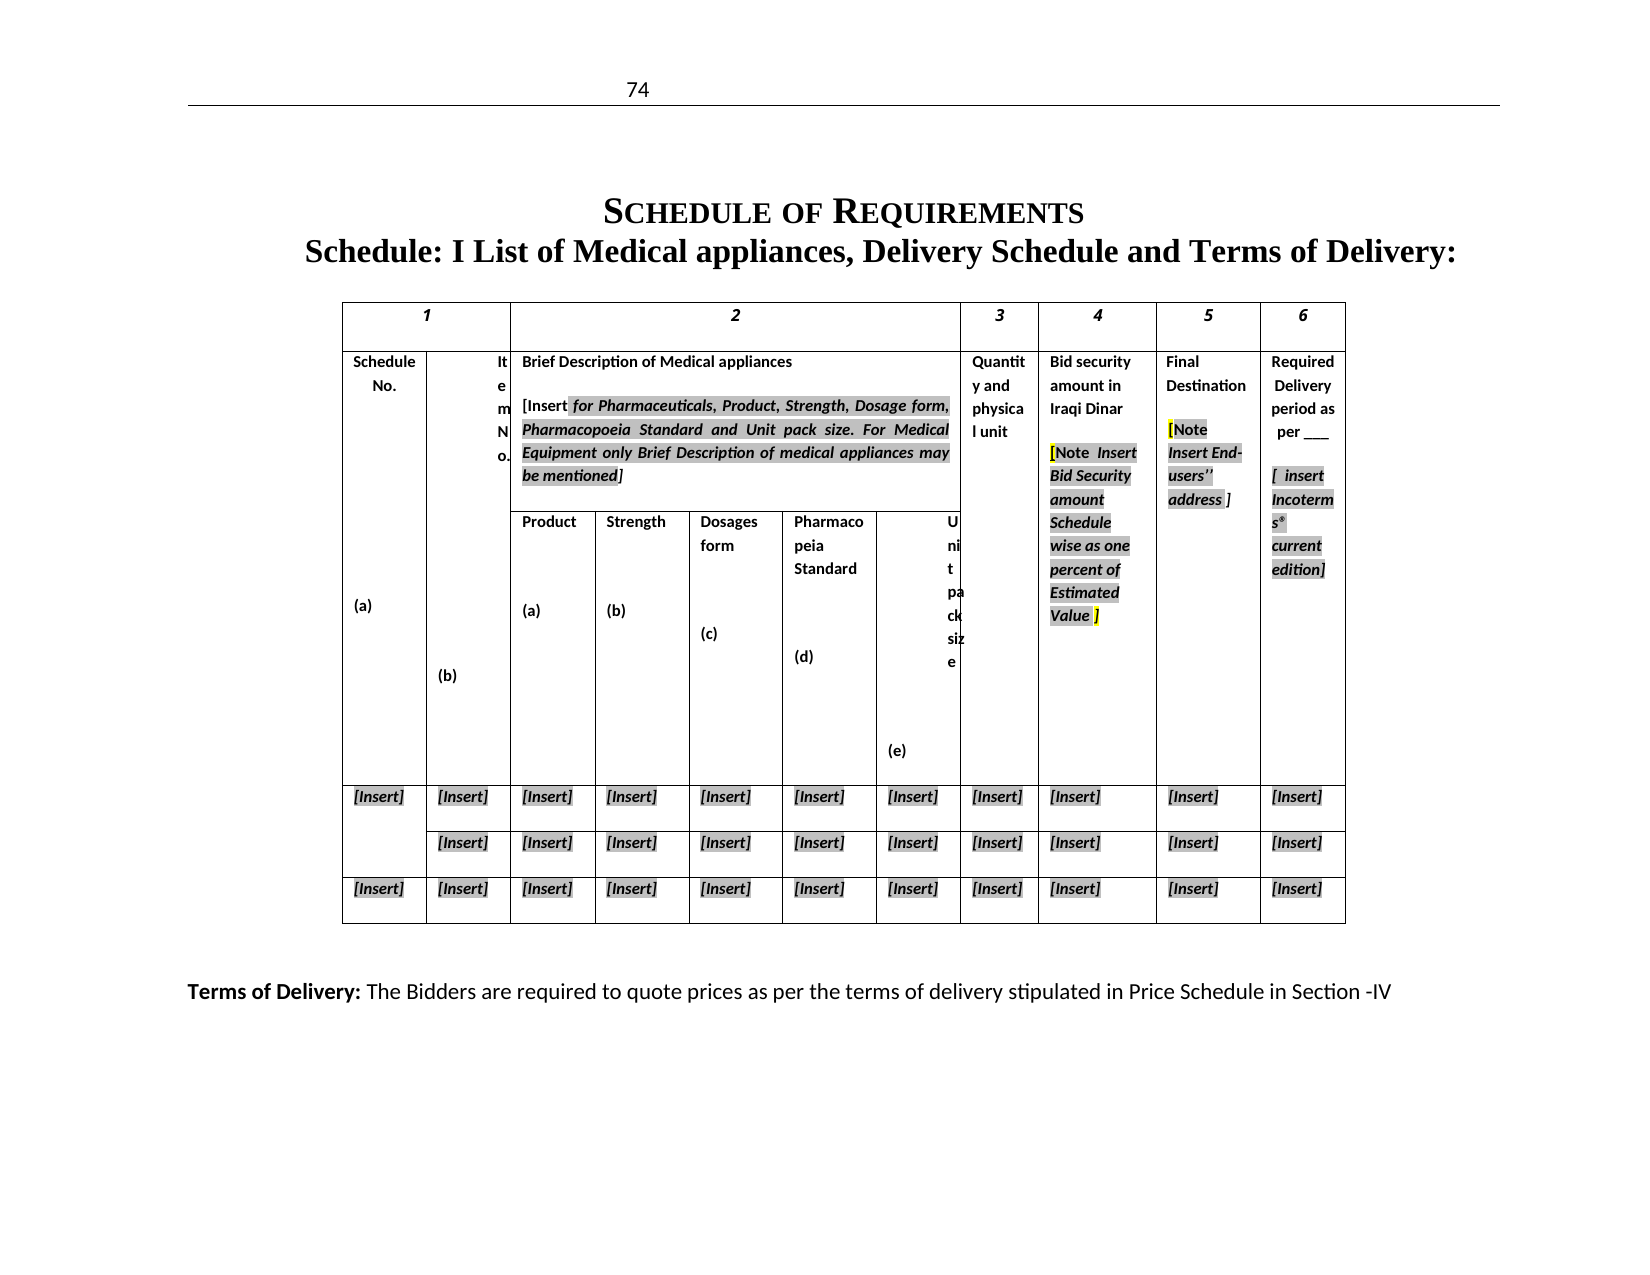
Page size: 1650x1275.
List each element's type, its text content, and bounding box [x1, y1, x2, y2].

table_cell [Insert] [961, 878, 1038, 923]
table_cell [Insert] [690, 878, 782, 923]
table_cell [Insert] [1039, 878, 1156, 923]
table_cell [Insert] [877, 832, 960, 877]
table_cell [Insert] [343, 878, 426, 923]
table_cell Unit pack size (e) [877, 512, 960, 785]
table_cell [Insert] [343, 786, 426, 877]
table_cell [Insert] [427, 786, 510, 831]
table_cell [Insert] [427, 878, 510, 923]
table_cell [Insert] [1039, 786, 1156, 831]
table_cell [Insert] [427, 832, 510, 877]
table_header 3 [961, 303, 1038, 351]
table_cell [Insert] [783, 832, 876, 877]
table_header 6 [1261, 303, 1345, 351]
table_cell Required Delivery period as per ___ [ insert Incoterms® current edition] [1261, 352, 1345, 785]
table_cell Pharmacopeia Standard (d) [783, 512, 876, 785]
table_cell [Insert] [1261, 878, 1345, 923]
table_cell Brief Description of Medical appliances [Insert for Pharmaceuticals, Product, Strength, Dosage form, Pharmacopoeia Standard and Unit pack size. For Medical Equipment only Brief Description of medical appliances may be mentioned] [511, 352, 960, 511]
table_cell Quantity and physical unit [961, 352, 1038, 785]
table_cell [Insert] [877, 878, 960, 923]
table_cell [Insert] [961, 832, 1038, 877]
table_cell Product (a) [511, 512, 595, 785]
table_header 4 [1039, 303, 1156, 351]
table_cell [Insert] [961, 786, 1038, 831]
text Schedule of Requirements [187, 188, 1500, 232]
table_cell [Insert] [511, 878, 595, 923]
table_cell [Insert] [1261, 786, 1345, 831]
subtitle Schedule: I List of Medical appliances, Delivery Schedule and Terms of Delivery: [262, 232, 1500, 270]
table_cell [Insert] [690, 786, 782, 831]
table_cell Strength (b) [596, 512, 689, 785]
table_header 2 [511, 303, 960, 351]
text Terms of Delivery: The Bidders are required to quote prices as per the terms of delivery stipulated in Price Schedule in Section -IV [187, 977, 1500, 1005]
table_cell [Insert] [877, 786, 960, 831]
table_cell Dosages form (c) [690, 512, 782, 785]
table_cell [Insert] [783, 878, 876, 923]
table_cell [Insert] [596, 878, 689, 923]
table_cell [Insert] [1157, 878, 1260, 923]
table_cell [Insert] [1261, 832, 1345, 877]
table_cell [Insert] [1157, 786, 1260, 831]
table_cell Schedule No. (a) [343, 352, 426, 785]
table_cell Bid security amount in Iraqi Dinar [Note Insert Bid Security amount Schedule wise as one percent of Estimated Value ] [1039, 352, 1156, 785]
table_cell [Insert] [511, 832, 595, 877]
table_header 1 [343, 303, 510, 351]
table_cell [Insert] [596, 832, 689, 877]
table_cell [Insert] [596, 786, 689, 831]
table_cell [Insert] [783, 786, 876, 831]
table_cell [Insert] [1157, 832, 1260, 877]
table_cell [Insert] [1039, 832, 1156, 877]
table_cell Item No. (b) [427, 352, 510, 785]
table_header 5 [1157, 303, 1260, 351]
table_cell Final Destination [Note Insert End-users’’ address ] [1157, 352, 1260, 785]
table_cell [Insert] [511, 786, 595, 831]
table_cell [Insert] [690, 832, 782, 877]
